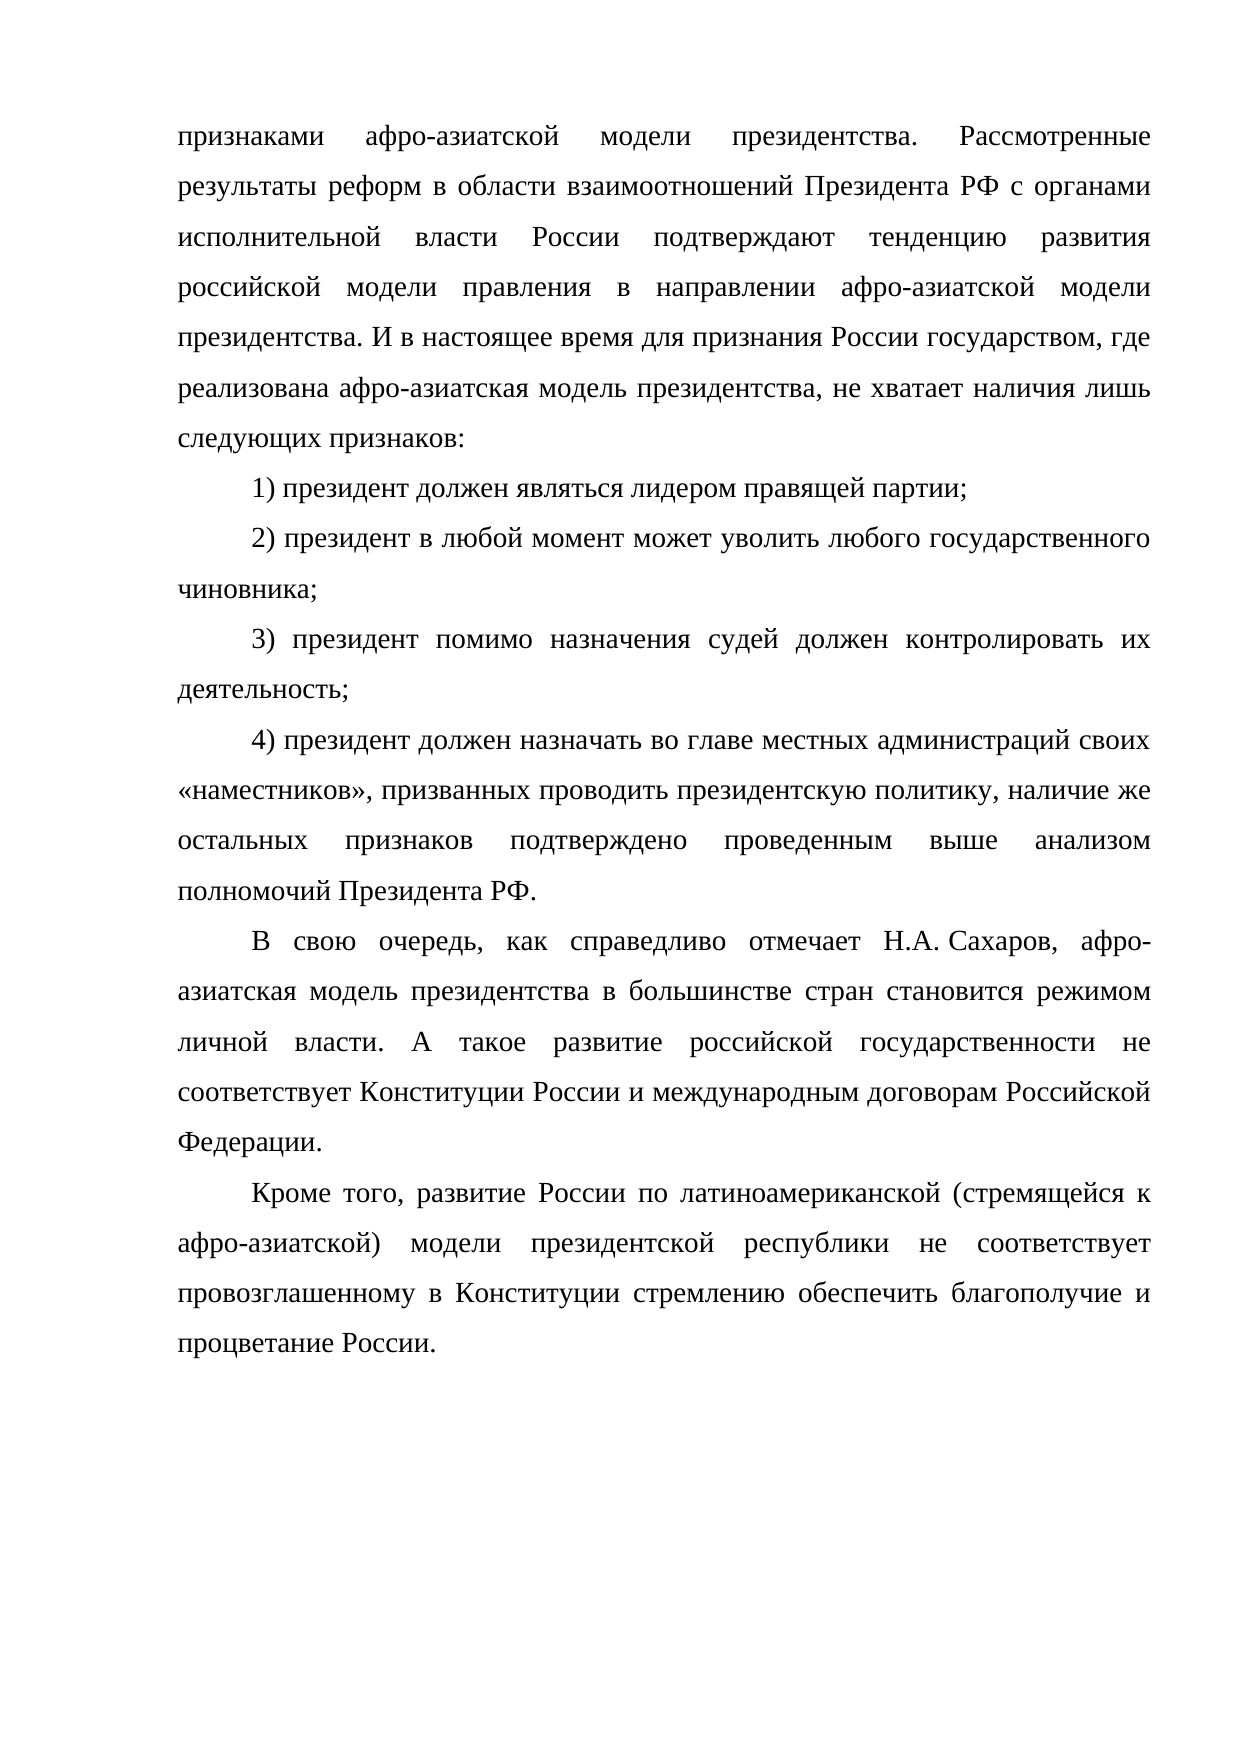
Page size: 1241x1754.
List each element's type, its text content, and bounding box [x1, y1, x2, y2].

text 1) президент должен являться лидером правящей партии; [177, 470, 1152, 504]
text 2) президент в любой момент может уволить любого государственного чиновника; [177, 521, 1152, 604]
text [177, 118, 1152, 453]
text 3) президент помимо назначения судей должен контролировать их деятельность; [177, 621, 1152, 705]
text 4) президент должен назначать во главе местных администраций своих «наместников», призванных проводить президентскую политику, наличие же остальных признаков подтверждено проведенным выше анализом полномочий Президента РФ. [177, 722, 1152, 906]
text В свою очередь, как справедливо отмечает Н.А. Сахаров, афро-азиатская модель президентства в большинстве стран становится режимом личной власти. А такое развитие российской государственности не соответствует Конституции России и международным договорам Российской Федерации. [177, 923, 1152, 1158]
text Кроме того, развитие России по латиноамериканской (стремящейся к афро-азиатской) модели президентской республики не соответствует провозглашенному в Конституции стремлению обеспечить благополучие и процветание России. [177, 1175, 1152, 1359]
